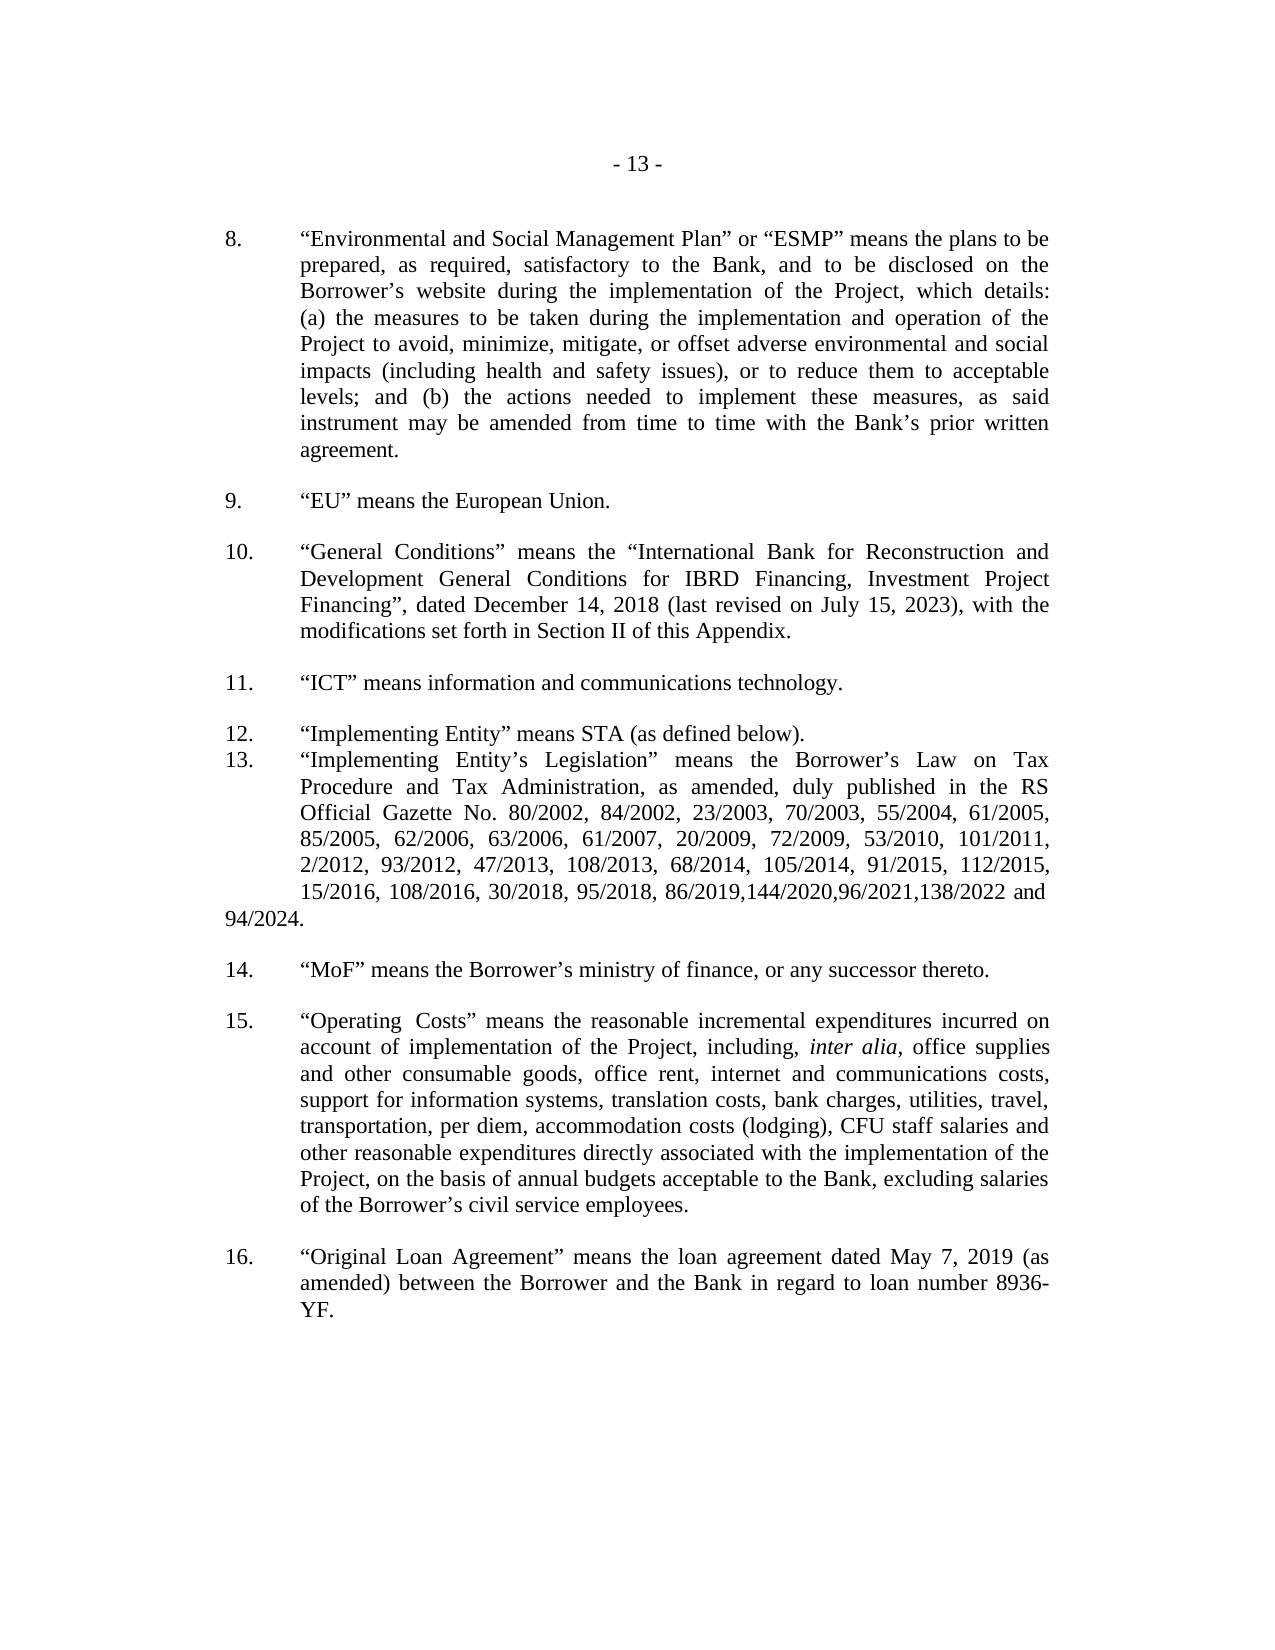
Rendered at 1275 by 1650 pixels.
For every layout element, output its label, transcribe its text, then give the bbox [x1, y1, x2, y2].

list “Implementing Entity” means STA (as defined below). [225, 720, 1087, 747]
list “MoF” means the Borrower’s ministry of finance, or any successor thereto. [225, 956, 1087, 982]
list “Environmental and Social Management Plan” or “ESMP” means the plans to be prepared, as required, satisfactory to the Bank, and to be disclosed on the Borrower’s website during the implementation of the Project, which details: (a) the measures to be taken during the implementation and operation of the Project to avoid, minimize, mitigate, or offset adverse environmental and social impacts (including health and safety issues), or to reduce them to acceptable levels; and (b) the actions needed to implement these measures, as said instrument may be amended from time to time with the Bank’s prior written agreement. [225, 225, 1051, 462]
list “Implementing Entity’s Legislation” means the Borrower’s Law on Tax Procedure and Tax Administration, as amended, duly published in the RS Official Gazette No. 80/2002, 84/2002, 23/2003, 70/2003, 55/2004, 61/2005, 85/2005, 62/2006, 63/2006, 61/2007, 20/2009, 72/2009, 53/2010, 101/2011, 2/2012, 93/2012, 47/2013, 108/2013, 68/2014, 105/2014, 91/2015, 112/2015, 15/2016, 108/2016, 30/2018, 95/2018, 86/2019,144/2020,96/2021,138/2022 and [225, 747, 1050, 904]
list “Operating Costs” means the reasonable incremental expenditures incurred on account of implementation of the Project, including, inter alia, office supplies and other consumable goods, office rent, internet and communications costs, support for information systems, translation costs, bank charges, utilities, travel, transportation, per diem, accommodation costs (lodging), CFU staff salaries and other reasonable expenditures directly associated with the implementation of the Project, on the basis of annual budgets acceptable to the Bank, excluding salaries of the Borrower’s civil service employees. [225, 1007, 1050, 1218]
list “Original Loan Agreement” means the loan agreement dated May 7, 2019 (as amended) between the Borrower and the Bank in regard to loan number 8936- YF. [225, 1243, 1051, 1322]
list “General Conditions” means the “International Bank for Reconstruction and Development General Conditions for IBRD Financing, Investment Project Financing”, dated December 14, 2018 (last revised on July 15, 2023), with the modifications set forth in Section II of this Appendix. [225, 538, 1051, 644]
list “ICT” means information and communications technology. [225, 669, 1087, 696]
list “EU” means the European Union. [225, 487, 1087, 514]
text 94/2024. [225, 904, 1087, 931]
